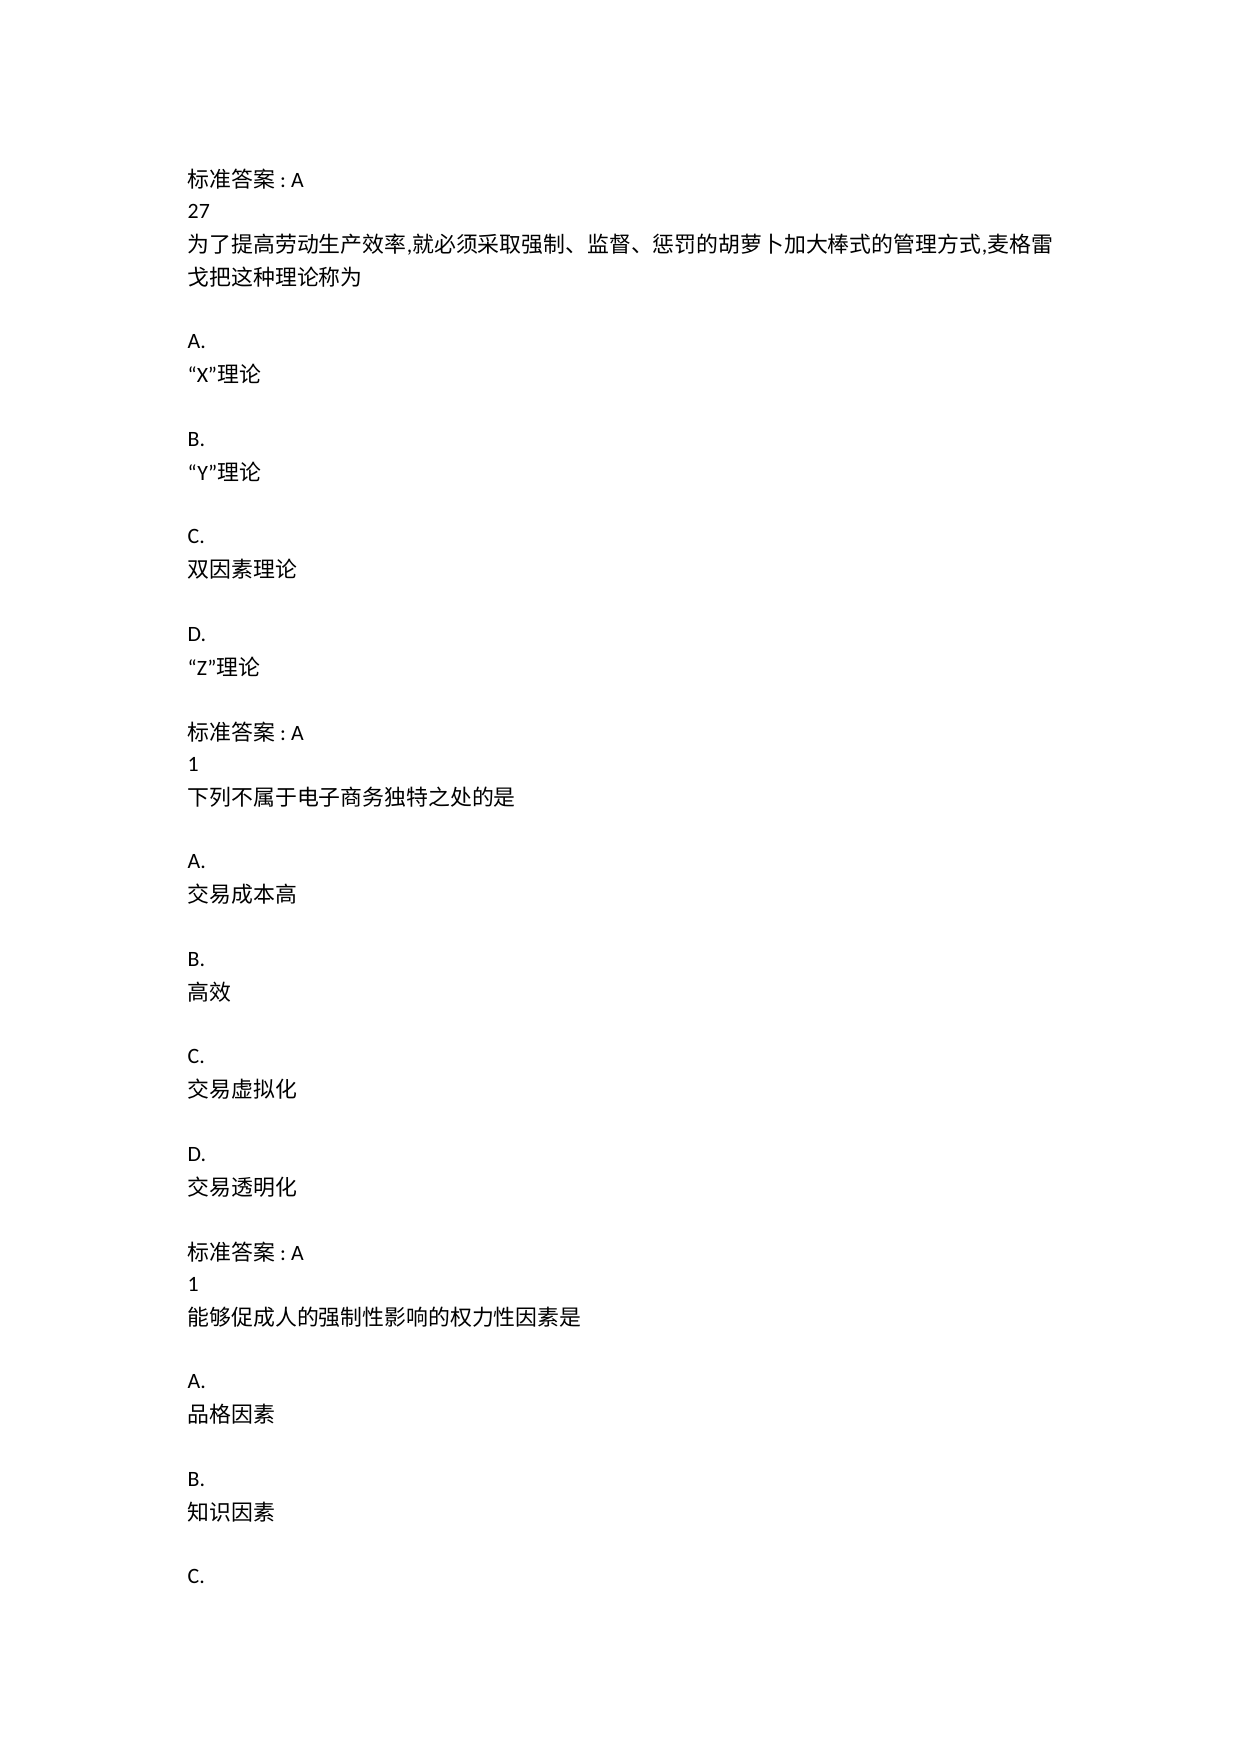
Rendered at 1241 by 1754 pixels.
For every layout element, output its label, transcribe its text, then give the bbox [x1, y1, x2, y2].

text 1 [187, 747, 1053, 779]
text 交易成本高 [187, 877, 1053, 909]
text 双因素理论 [187, 552, 1053, 584]
text 标准答案 : A [187, 1234, 1053, 1267]
text A. [187, 1364, 1053, 1397]
text D. [187, 1137, 1053, 1169]
text 高效 [187, 974, 1053, 1007]
text 能够促成人的强制性影响的权力性因素是 [187, 1299, 1053, 1332]
text 品格因素 [187, 1397, 1053, 1429]
text A. [187, 844, 1053, 877]
text “Z”理论 [187, 649, 1053, 682]
text 交易透明化 [187, 1169, 1053, 1202]
text 为了提高劳动生产效率,就必须采取强制、监督、惩罚的胡萝卜加大棒式的管理方式,麦格雷戈把这种理论称为 [187, 227, 1053, 292]
text C. [187, 519, 1053, 552]
text “X”理论 [187, 357, 1053, 389]
text B. [187, 942, 1053, 974]
text D. [187, 617, 1053, 649]
text “Y”理论 [187, 454, 1053, 487]
text C. [187, 1559, 1053, 1592]
text 标准答案 : A [187, 714, 1053, 747]
text 知识因素 [187, 1494, 1053, 1527]
text B. [187, 1462, 1053, 1494]
text 下列不属于电子商务独特之处的是 [187, 779, 1053, 812]
text 标准答案 : A [187, 162, 1053, 194]
text 27 [187, 194, 1053, 227]
text A. [187, 324, 1053, 357]
text B. [187, 422, 1053, 454]
text 交易虚拟化 [187, 1072, 1053, 1104]
text 1 [187, 1267, 1053, 1299]
text C. [187, 1039, 1053, 1072]
